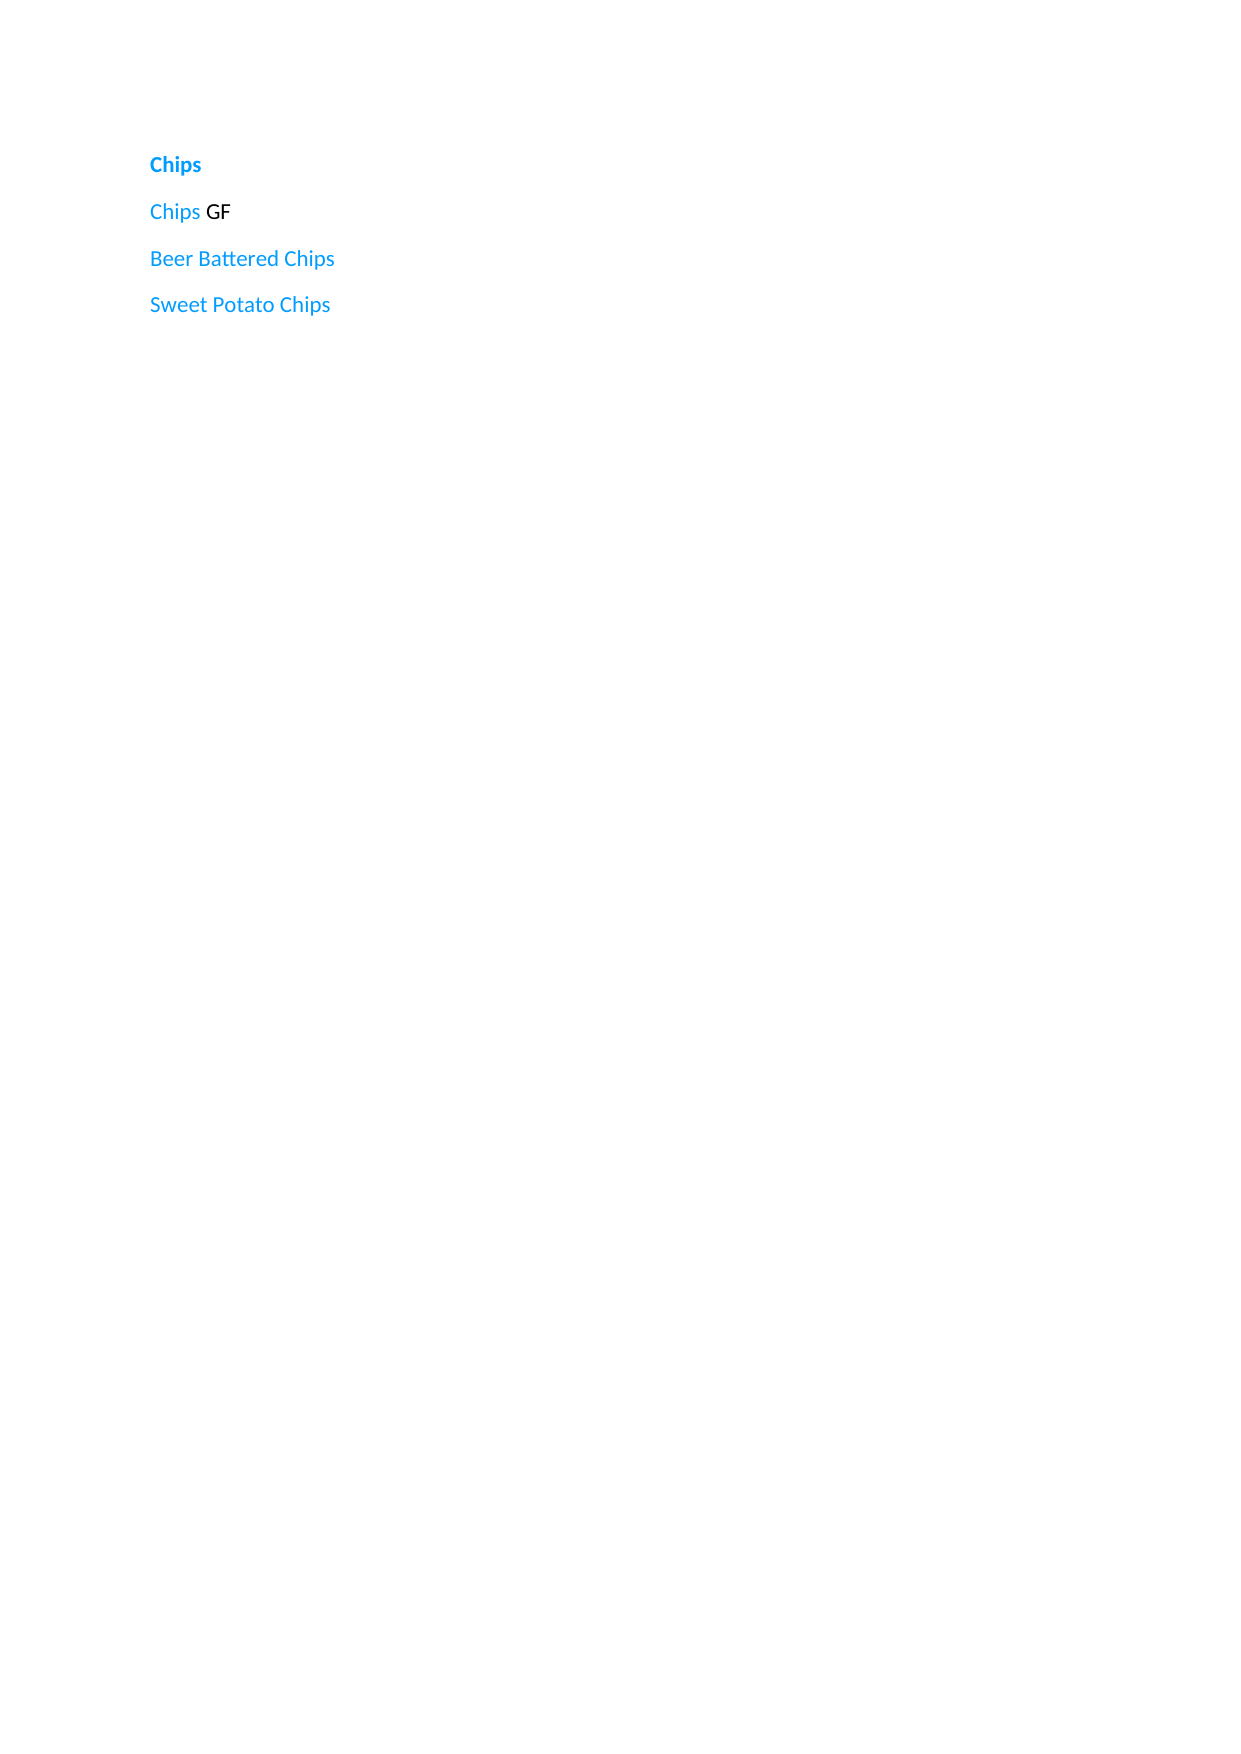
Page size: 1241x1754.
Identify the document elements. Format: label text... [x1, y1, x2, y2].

text Beer Battered Chips [150, 244, 1090, 272]
text Sweet Potato Chips [150, 291, 1090, 319]
text Chips GF [150, 197, 1090, 225]
text Chips [150, 150, 1090, 178]
